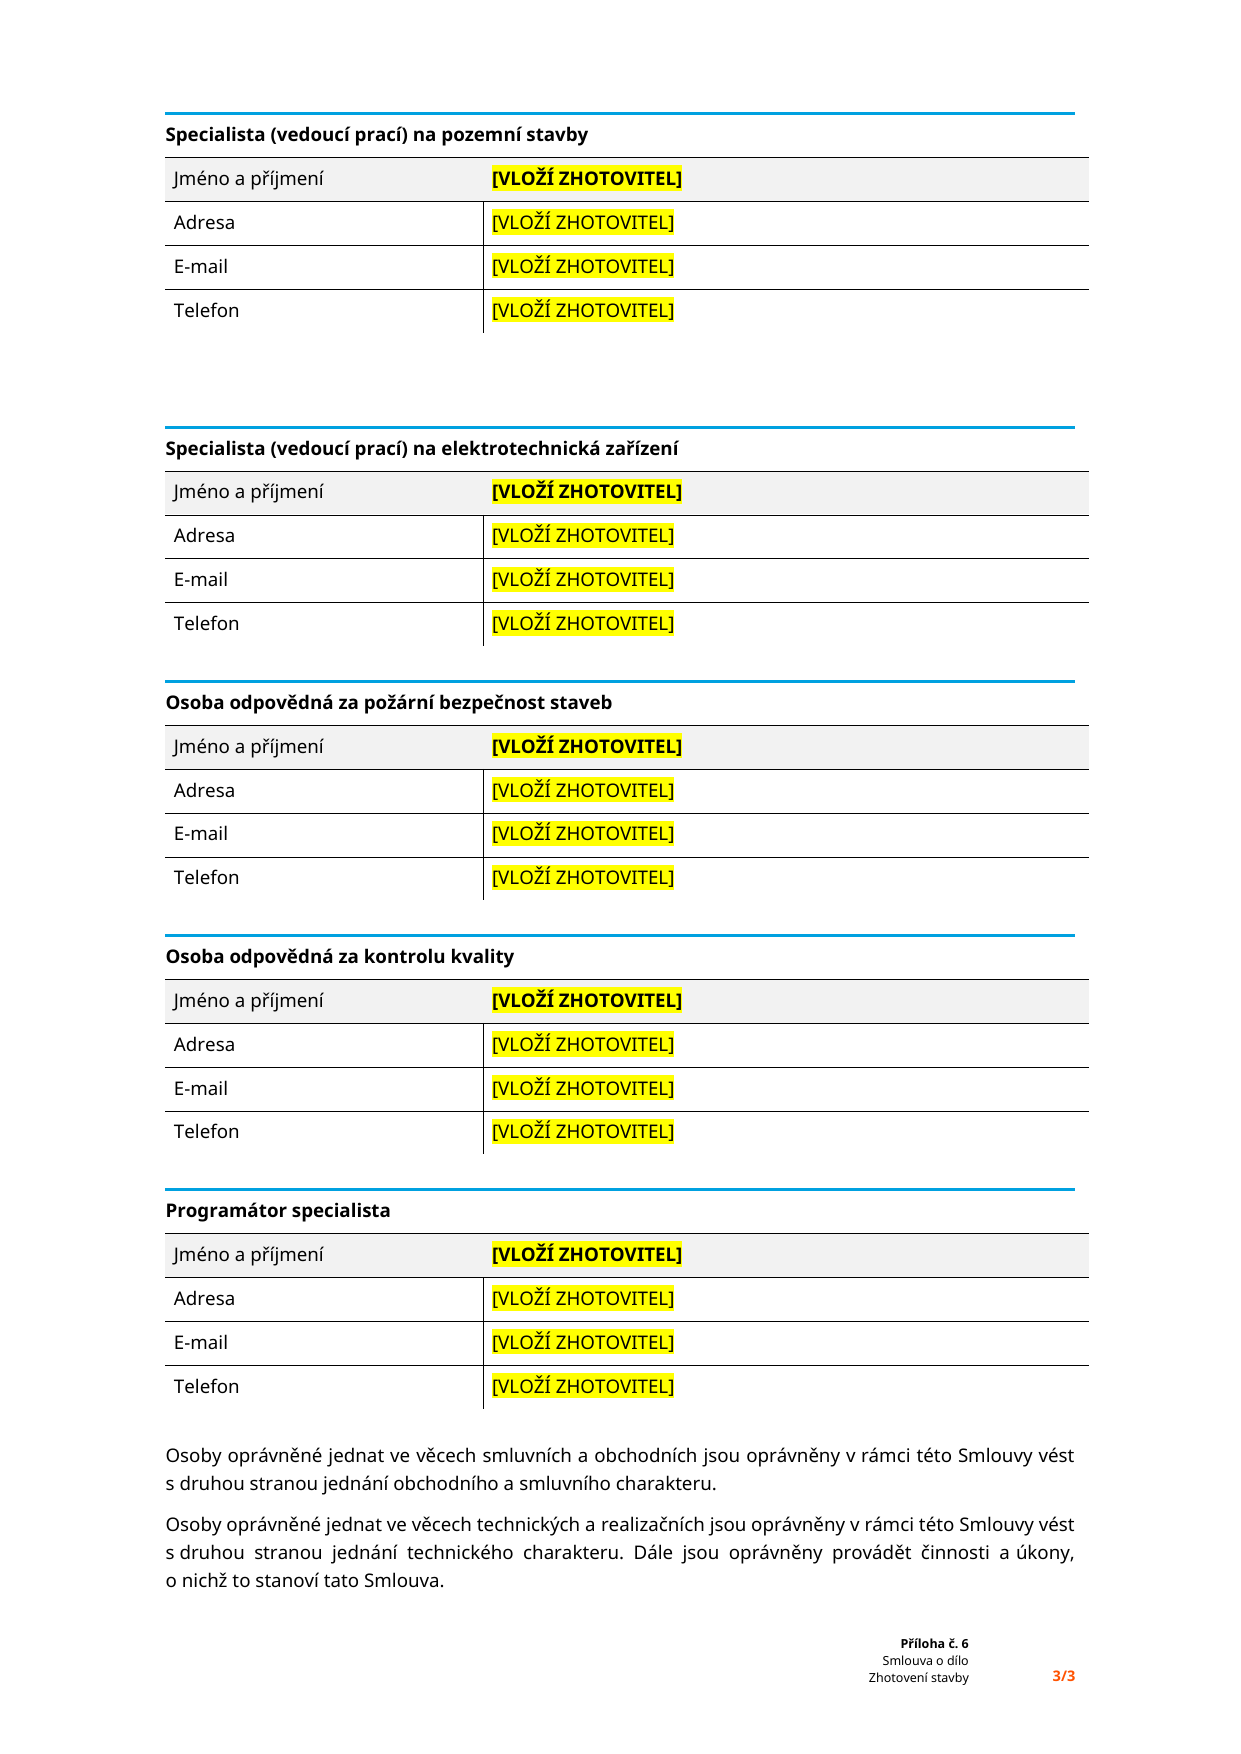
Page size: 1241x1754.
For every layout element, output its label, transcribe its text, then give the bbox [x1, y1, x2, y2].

text Osoby oprávněné jednat ve věcech technických a realizačních jsou oprávněny v rámci této Smlouvy vést s druhou stranou jednání technického charakteru. Dále jsou oprávněny provádět činnosti a úkony, o nichž to stanoví tato Smlouva. [165, 1511, 1075, 1592]
table_cell [VLOŽÍ ZHOTOVITEL] [484, 1278, 1089, 1321]
table_cell [VLOŽÍ ZHOTOVITEL] [484, 1322, 1089, 1365]
table_cell Adresa [165, 1024, 483, 1067]
table_cell [VLOŽÍ ZHOTOVITEL] [484, 603, 1089, 646]
table_header [VLOŽÍ ZHOTOVITEL] [484, 726, 1089, 769]
table_cell Adresa [165, 202, 483, 245]
table_cell [VLOŽÍ ZHOTOVITEL] [484, 516, 1089, 558]
text Osoby oprávněné jednat ve věcech smluvních a obchodních jsou oprávněny v rámci této Smlouvy vést s druhou stranou jednání obchodního a smluvního charakteru. [165, 1442, 1075, 1496]
table_header Jméno a příjmení [165, 158, 484, 201]
text Specialista (vedoucí prací) na pozemní stavby [165, 115, 1075, 147]
table_cell [VLOŽÍ ZHOTOVITEL] [484, 1366, 1089, 1408]
table_header Jméno a příjmení [165, 472, 484, 514]
table_cell [VLOŽÍ ZHOTOVITEL] [484, 770, 1089, 812]
table_header [VLOŽÍ ZHOTOVITEL] [484, 1234, 1089, 1277]
text Specialista (vedoucí prací) na elektrotechnická zařízení [165, 429, 1075, 461]
table_cell E-mail [165, 246, 483, 289]
text Osoba odpovědná za požární bezpečnost staveb [165, 683, 1075, 715]
table_header Jméno a příjmení [165, 980, 484, 1023]
table_cell Telefon [165, 858, 483, 900]
table_header Jméno a příjmení [165, 726, 484, 769]
table_cell Telefon [165, 1112, 483, 1154]
table_cell Telefon [165, 1366, 483, 1408]
table_cell E-mail [165, 1068, 483, 1111]
table_cell E-mail [165, 559, 483, 602]
table_cell [VLOŽÍ ZHOTOVITEL] [484, 246, 1089, 289]
table_cell Adresa [165, 770, 483, 812]
table_cell [VLOŽÍ ZHOTOVITEL] [484, 1068, 1089, 1111]
table_header [VLOŽÍ ZHOTOVITEL] [484, 980, 1089, 1023]
table_cell E-mail [165, 814, 483, 856]
table_cell [VLOŽÍ ZHOTOVITEL] [484, 202, 1089, 245]
table_cell Adresa [165, 516, 483, 558]
table_cell [VLOŽÍ ZHOTOVITEL] [484, 1024, 1089, 1067]
table_cell [VLOŽÍ ZHOTOVITEL] [484, 858, 1089, 900]
table_cell Telefon [165, 290, 483, 332]
table_cell E-mail [165, 1322, 483, 1365]
table_header [VLOŽÍ ZHOTOVITEL] [484, 158, 1089, 201]
table_header [VLOŽÍ ZHOTOVITEL] [484, 472, 1089, 514]
table_cell Telefon [165, 603, 483, 646]
table_cell [VLOŽÍ ZHOTOVITEL] [484, 814, 1089, 856]
table_cell [VLOŽÍ ZHOTOVITEL] [484, 559, 1089, 602]
text Programátor specialista [165, 1191, 1075, 1223]
table_header Jméno a příjmení [165, 1234, 484, 1277]
text Osoba odpovědná za kontrolu kvality [165, 937, 1075, 969]
table_cell [VLOŽÍ ZHOTOVITEL] [484, 290, 1089, 332]
table_cell [VLOŽÍ ZHOTOVITEL] [484, 1112, 1089, 1154]
table_cell Adresa [165, 1278, 483, 1321]
